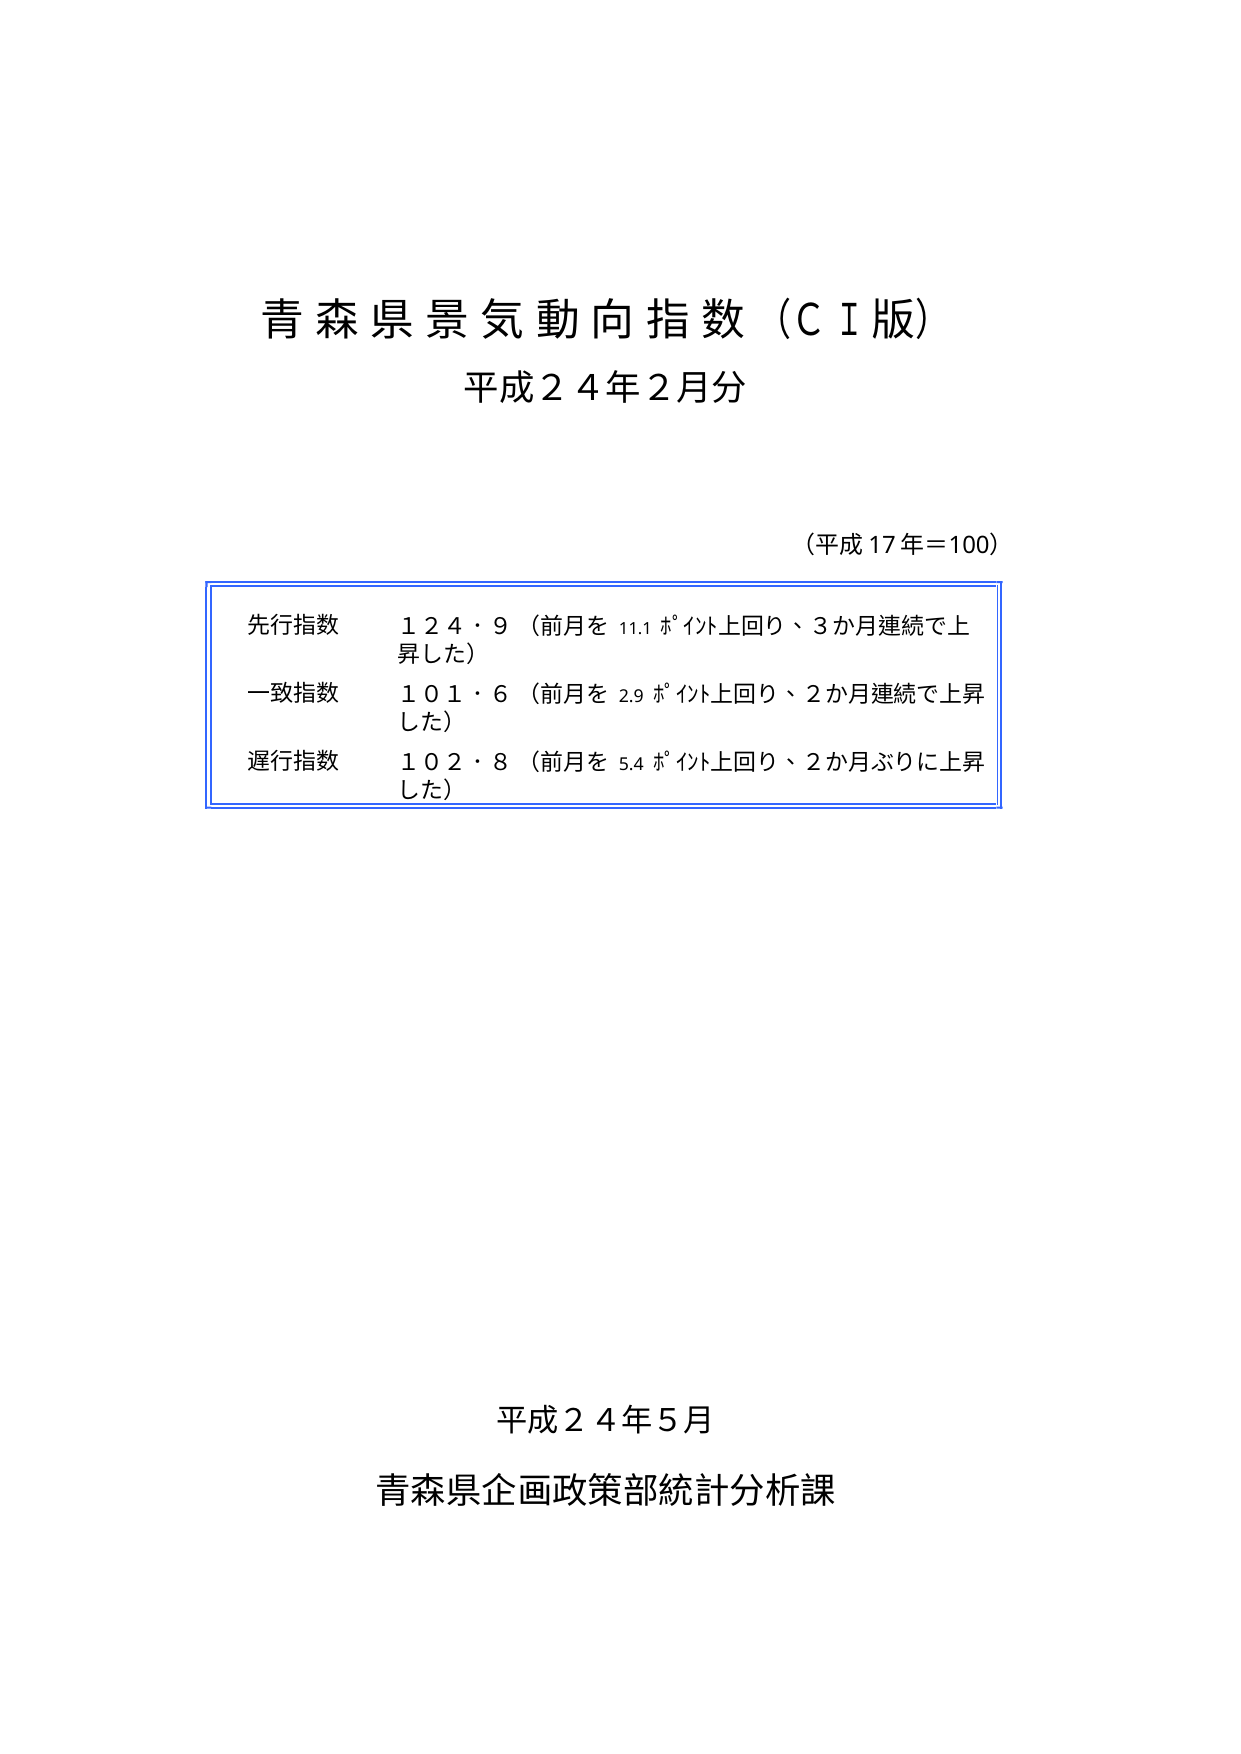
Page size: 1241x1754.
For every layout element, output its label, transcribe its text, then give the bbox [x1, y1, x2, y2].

text 青森県企画政策部統計分析課 [133, 1465, 1078, 1513]
text 青 森 県 景 気 動 向 指 数 （Ｃ Ｉ 版） [133, 288, 1078, 348]
text 平成２４年２月分 [133, 362, 1078, 410]
text 平成２４年５月 [133, 1397, 1078, 1440]
text （平成17年＝100） [791, 528, 1159, 561]
